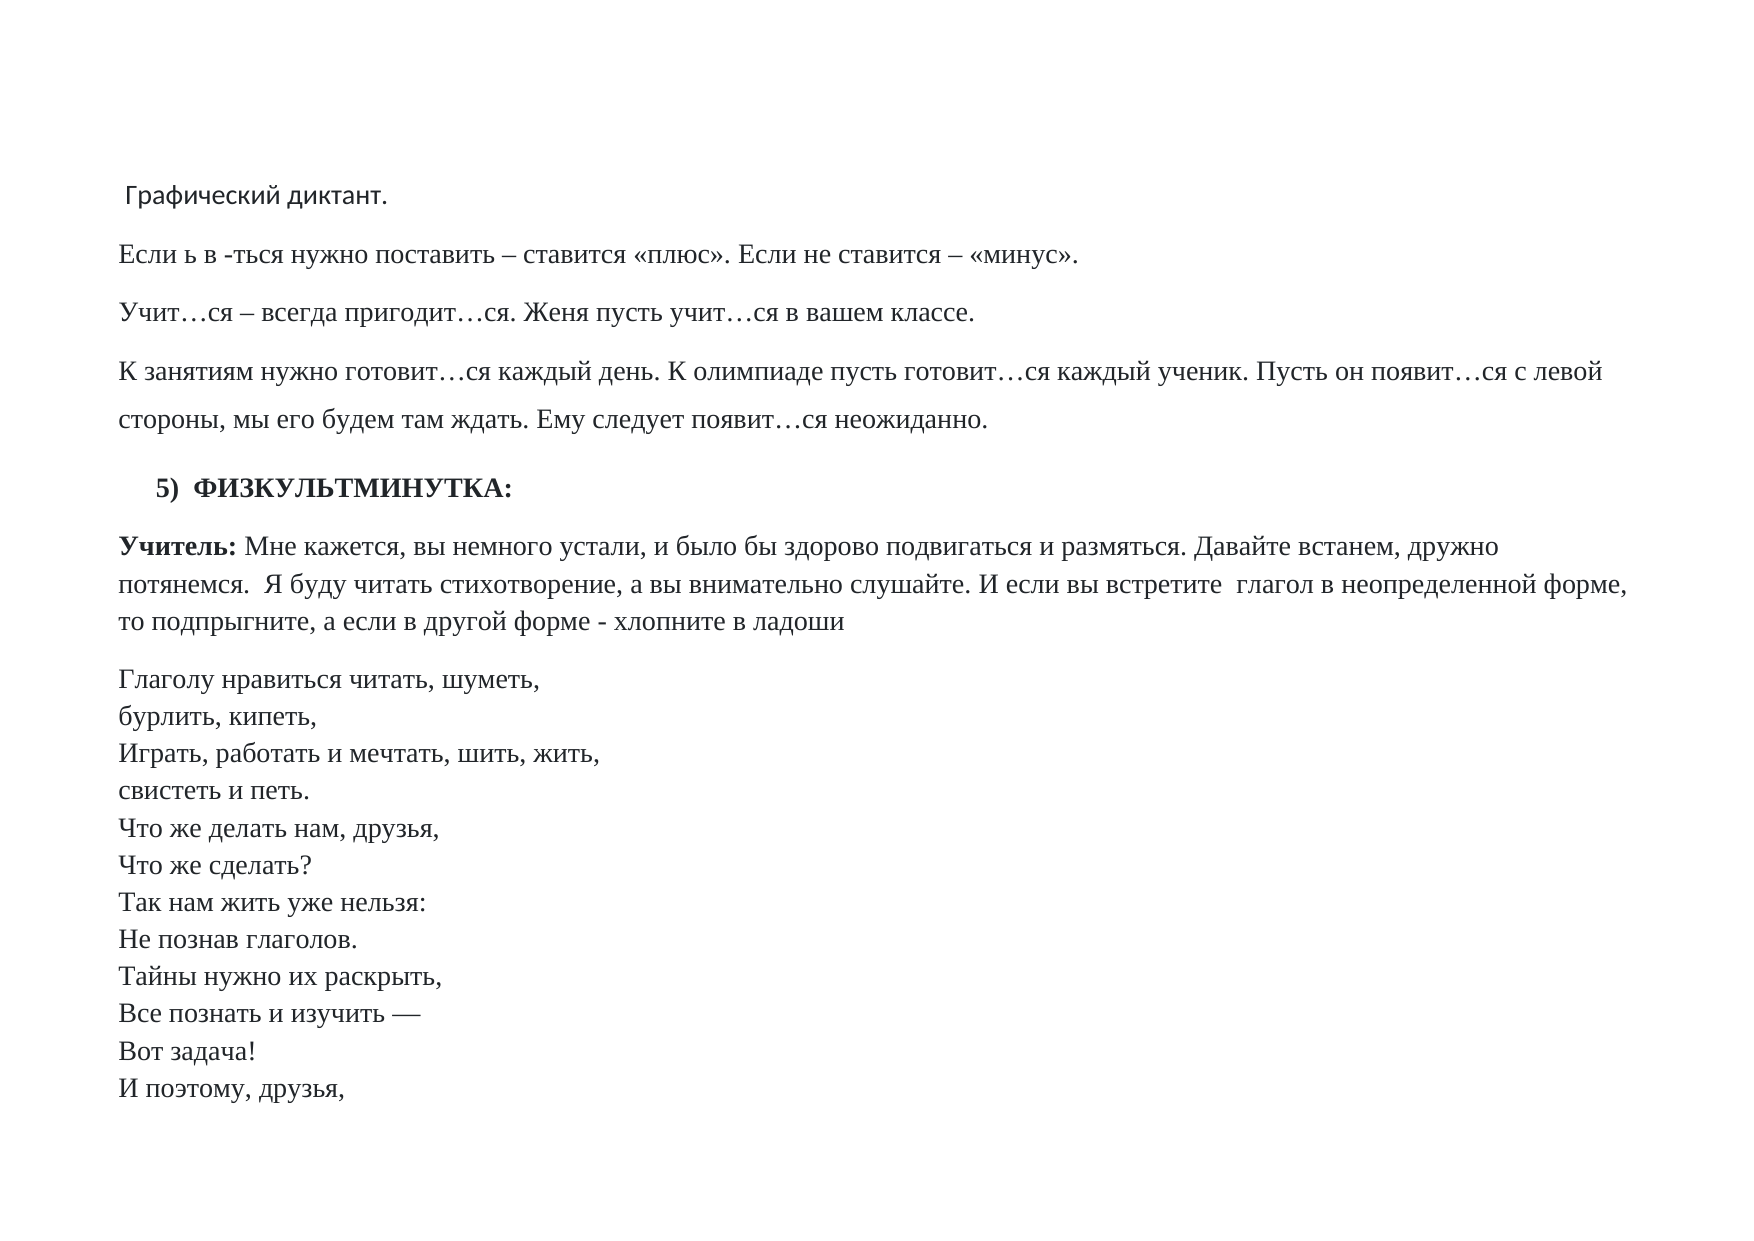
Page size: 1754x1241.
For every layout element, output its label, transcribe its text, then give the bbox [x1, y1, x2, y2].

text Учитель: Мне кажется, вы немного устали, и было бы здорово подвигаться и размяться. Давайте встанем, дружно потянемся. Я буду читать стихотворение, а вы внимательно слушайте. И если вы встретите глагол в неопределенной форме, то подпрыгните, а если в другой форме - хлопните в ладоши [118, 529, 1636, 636]
text Графический диктант. [118, 177, 1636, 212]
text Если ь в -ться нужно поставить – ставится «плюс». Если не ставится – «минус». [118, 237, 1636, 270]
list ФИЗКУЛЬТМИНУТКА: [156, 471, 1636, 504]
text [118, 662, 1636, 1103]
text К занятиям нужно готовит…ся каждый день. К олимпиаде пусть готовит…ся каждый ученик. Пусть он появит…ся с левой стороны, мы его будем там ждать. Ему следует появит…ся неожиданно. [118, 353, 1636, 434]
text Учит…ся – всегда пригодит…ся. Женя пусть учит…ся в вашем классе. [118, 296, 1636, 328]
